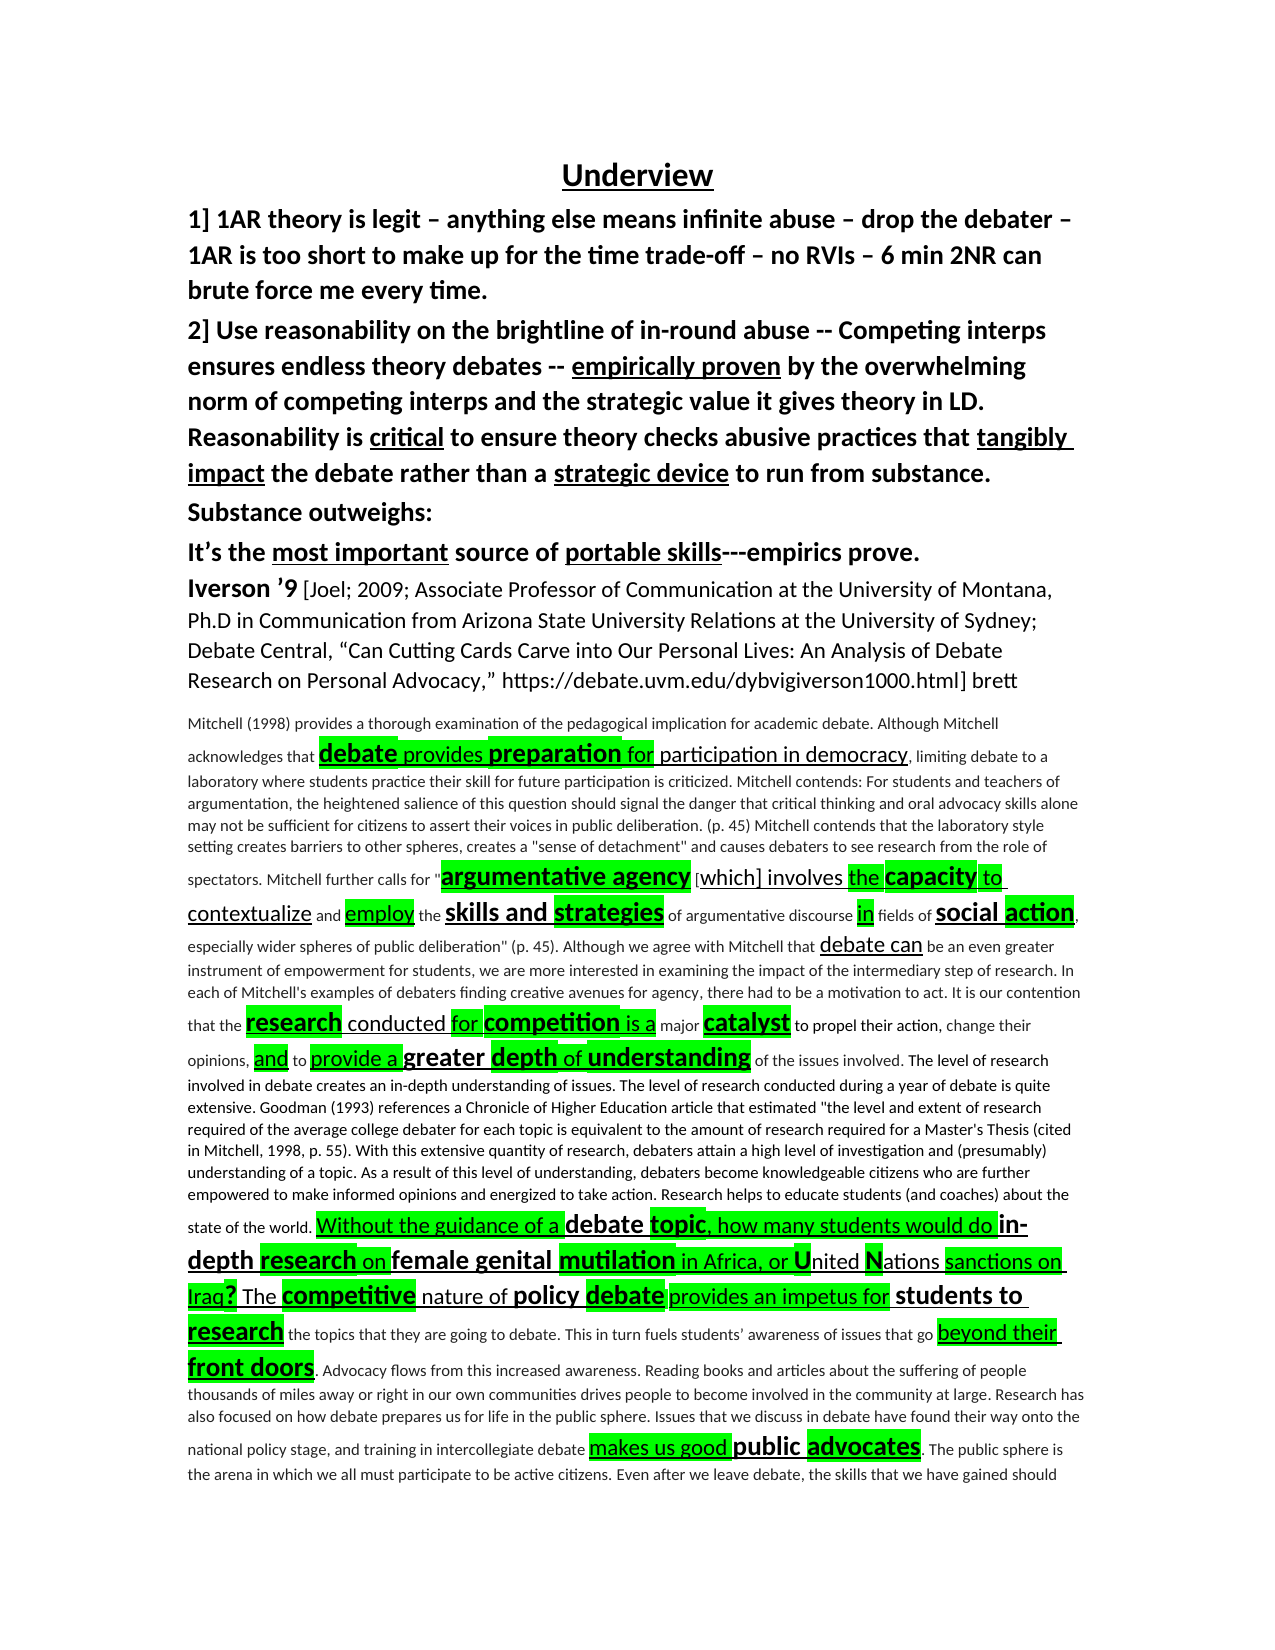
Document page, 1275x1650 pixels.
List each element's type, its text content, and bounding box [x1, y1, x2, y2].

subtitle 2] Use reasonability on the brightline of in-round abuse -- Competing interps ensures endless theory debates -- empirically proven by the overwhelming norm of competing interps and the strategic value it gives theory in LD. Reasonability is critical to ensure theory checks abusive practices that tangibly impact the debate rather than a strategic device to run from substance. [187, 313, 1087, 489]
subtitle 1] 1AR theory is legit – anything else means infinite abuse – drop the debater – 1AR is too short to make up for the time trade-off – no RVIs – 6 min 2NR can brute force me every time. [187, 202, 1087, 307]
subtitle Substance outweighs: [187, 496, 1087, 529]
text Iverson ’9 [Joel; 2009; Associate Professor of Communication at the University of Montana, Ph.D in Communication from Arizona State University Relations at the University of Sydney; Debate Central, “Can Cutting Cards Carve into Our Personal Lives: An Analysis of Debate Research on Personal Advocacy,” https://debate.uvm.edu/dybvigiverson1000.html] brett [187, 571, 1087, 695]
subtitle It’s the most important source of portable skills---empirics prove. [187, 535, 1087, 568]
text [187, 713, 1087, 1484]
subtitle Underview [187, 154, 1087, 195]
